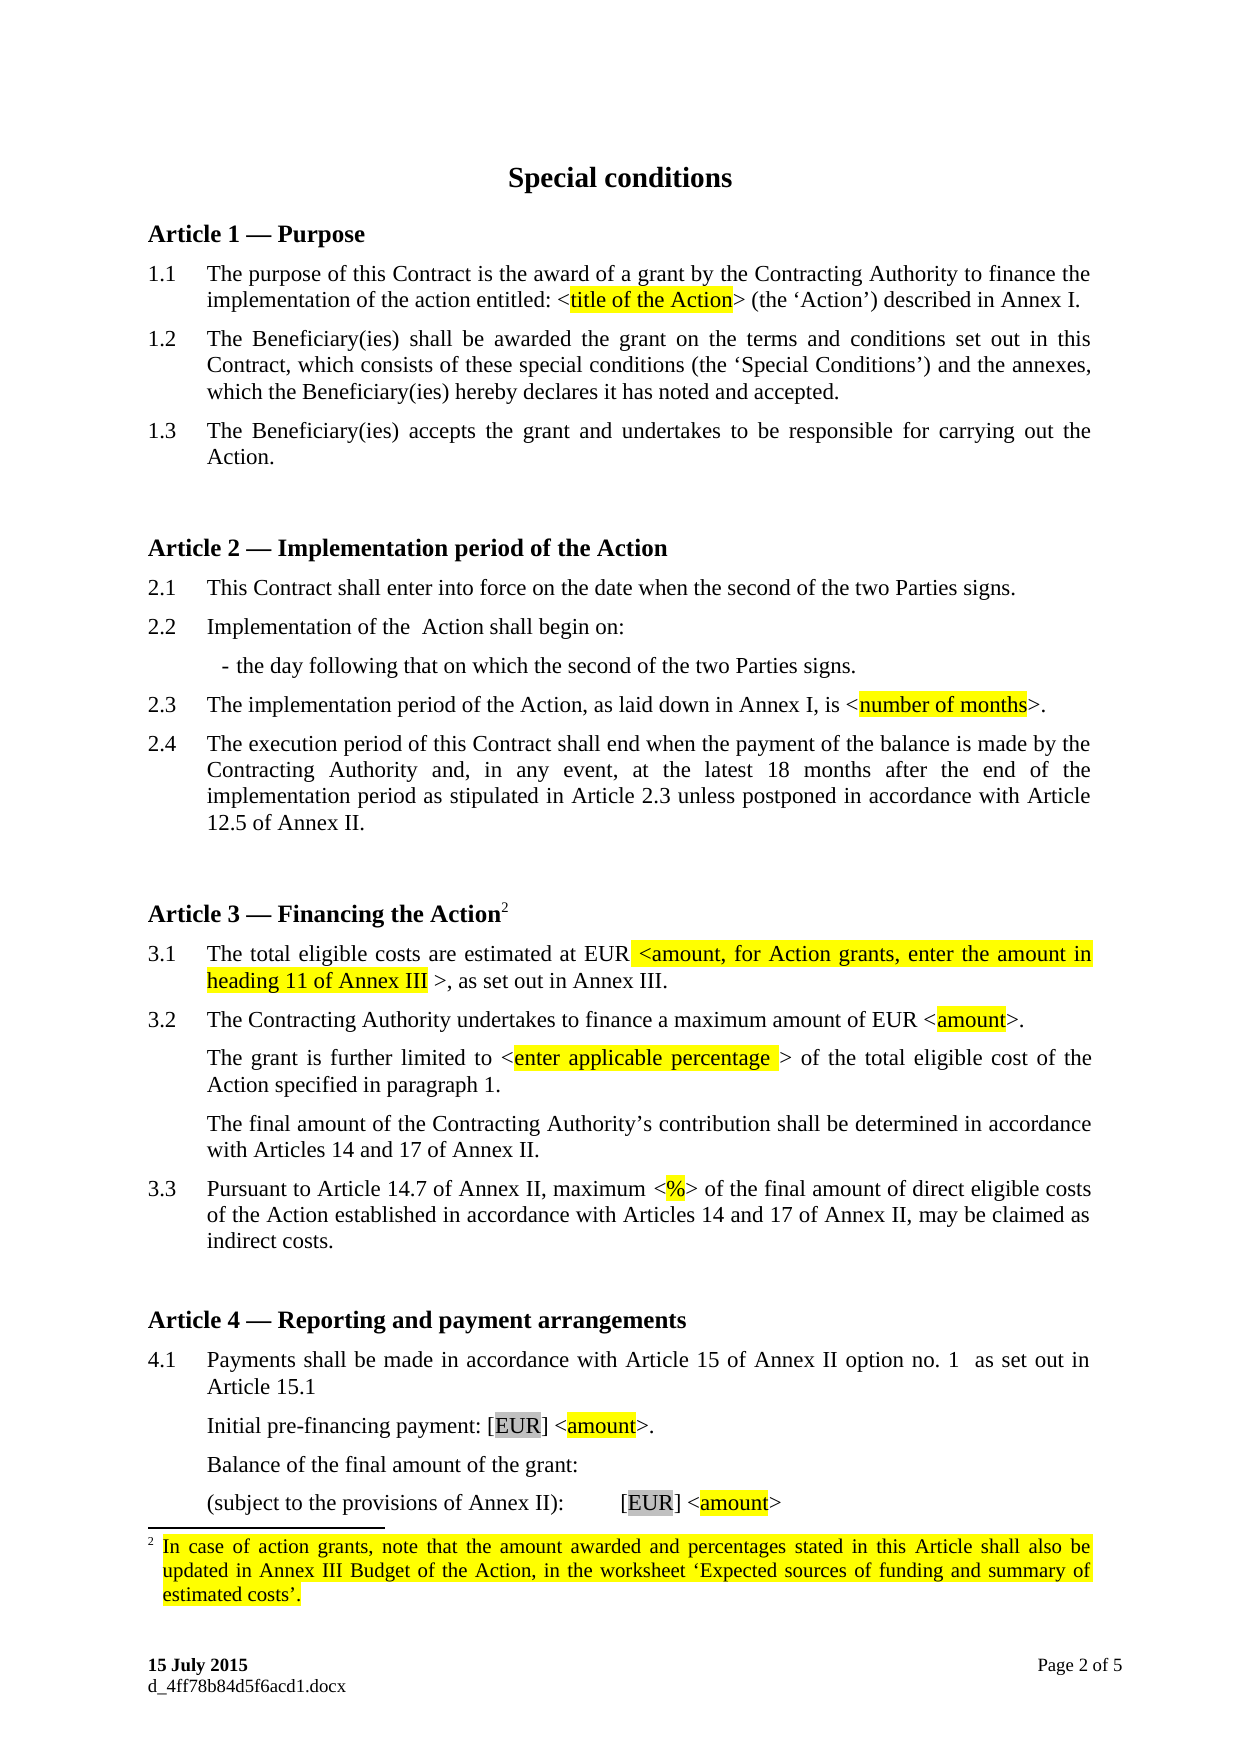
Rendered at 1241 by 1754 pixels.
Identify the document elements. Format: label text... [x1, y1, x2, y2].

text 2.3 The implementation period of the Action, as laid down in Annex I, is <number of months>. [148, 691, 859, 717]
text 2.1 This Contract shall enter into force on the date when the second of the two Parties signs. [148, 574, 1093, 601]
text Initial pre-financing payment: [EUR] <amount>. [636, 1412, 1093, 1438]
text Special conditions [148, 160, 1093, 194]
text Article 2 — Implementation period of the Action [148, 533, 1093, 562]
text 3.1 The total eligible costs are estimated at EUR <amount, for Action grants, enter the amount in heading 11 of Annex III >, as set out in Annex III. [148, 940, 1093, 993]
text (subject to the provisions of Annex II): [EUR] <amount> [207, 1489, 1093, 1516]
text 2.4 The execution period of this Contract shall end when the payment of the balance is made by the Contracting Authority and, in any event, at the latest 18 months after the end of the implementation period as stipulated in Article 2.3 unless postponed in accordance with Article 12.5 of Annex II. [148, 730, 1093, 835]
text 2.2 Implementation of the Action shall begin on: [148, 613, 1093, 640]
text 1.2 The Beneficiary(ies) shall be awarded the grant on the terms and conditions set out in this Contract, which consists of these special conditions (the ‘Special Conditions’) and the annexes, which the Beneficiary(ies) hereby declares it has noted and accepted. [148, 325, 1093, 404]
text 1.1 The purpose of this Contract is the award of a grant by the Contracting Authority to finance the implementation of the action entitled: <title of the Action> (the ‘Action’) described in Annex I. [148, 260, 1093, 313]
text Initial pre-financing payment: [EUR] <amount>. [207, 1412, 495, 1438]
text Article 3 — Financing the Action [148, 899, 1093, 928]
text 4.1 Payments shall be made in accordance with Article 15 of Annex II option no. 1 as set out in Article 15.1 [148, 1347, 1093, 1399]
text - the day following that on which the second of the two Parties signs. [221, 652, 1093, 678]
text 3.3 Pursuant to Article 14.7 of Annex II, maximum <%> of the final amount of direct eligible costs of the Action established in accordance with Articles 14 and 17 of Annex II, may be claimed as indirect costs. [148, 1175, 1093, 1254]
text Article 4 — Reporting and payment arrangements [148, 1305, 1093, 1334]
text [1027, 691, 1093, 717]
text Balance of the final amount of the grant: [207, 1451, 1093, 1477]
text Article 1 — Purpose [148, 219, 1093, 247]
text The final amount of the Contracting Authority’s contribution shall be determined in accordance with Articles 14 and 17 of Annex II. [207, 1110, 1093, 1162]
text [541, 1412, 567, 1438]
text The grant is further limited to <enter applicable percentage > of the total eligible cost of the Action specified in paragraph 1. [207, 1044, 1093, 1097]
text 1.3 The Beneficiary(ies) accepts the grant and undertakes to be responsible for carrying out the Action. [148, 417, 1093, 469]
text 3.2 The Contracting Authority undertakes to finance a maximum amount of EUR <amount>. [148, 1006, 937, 1032]
